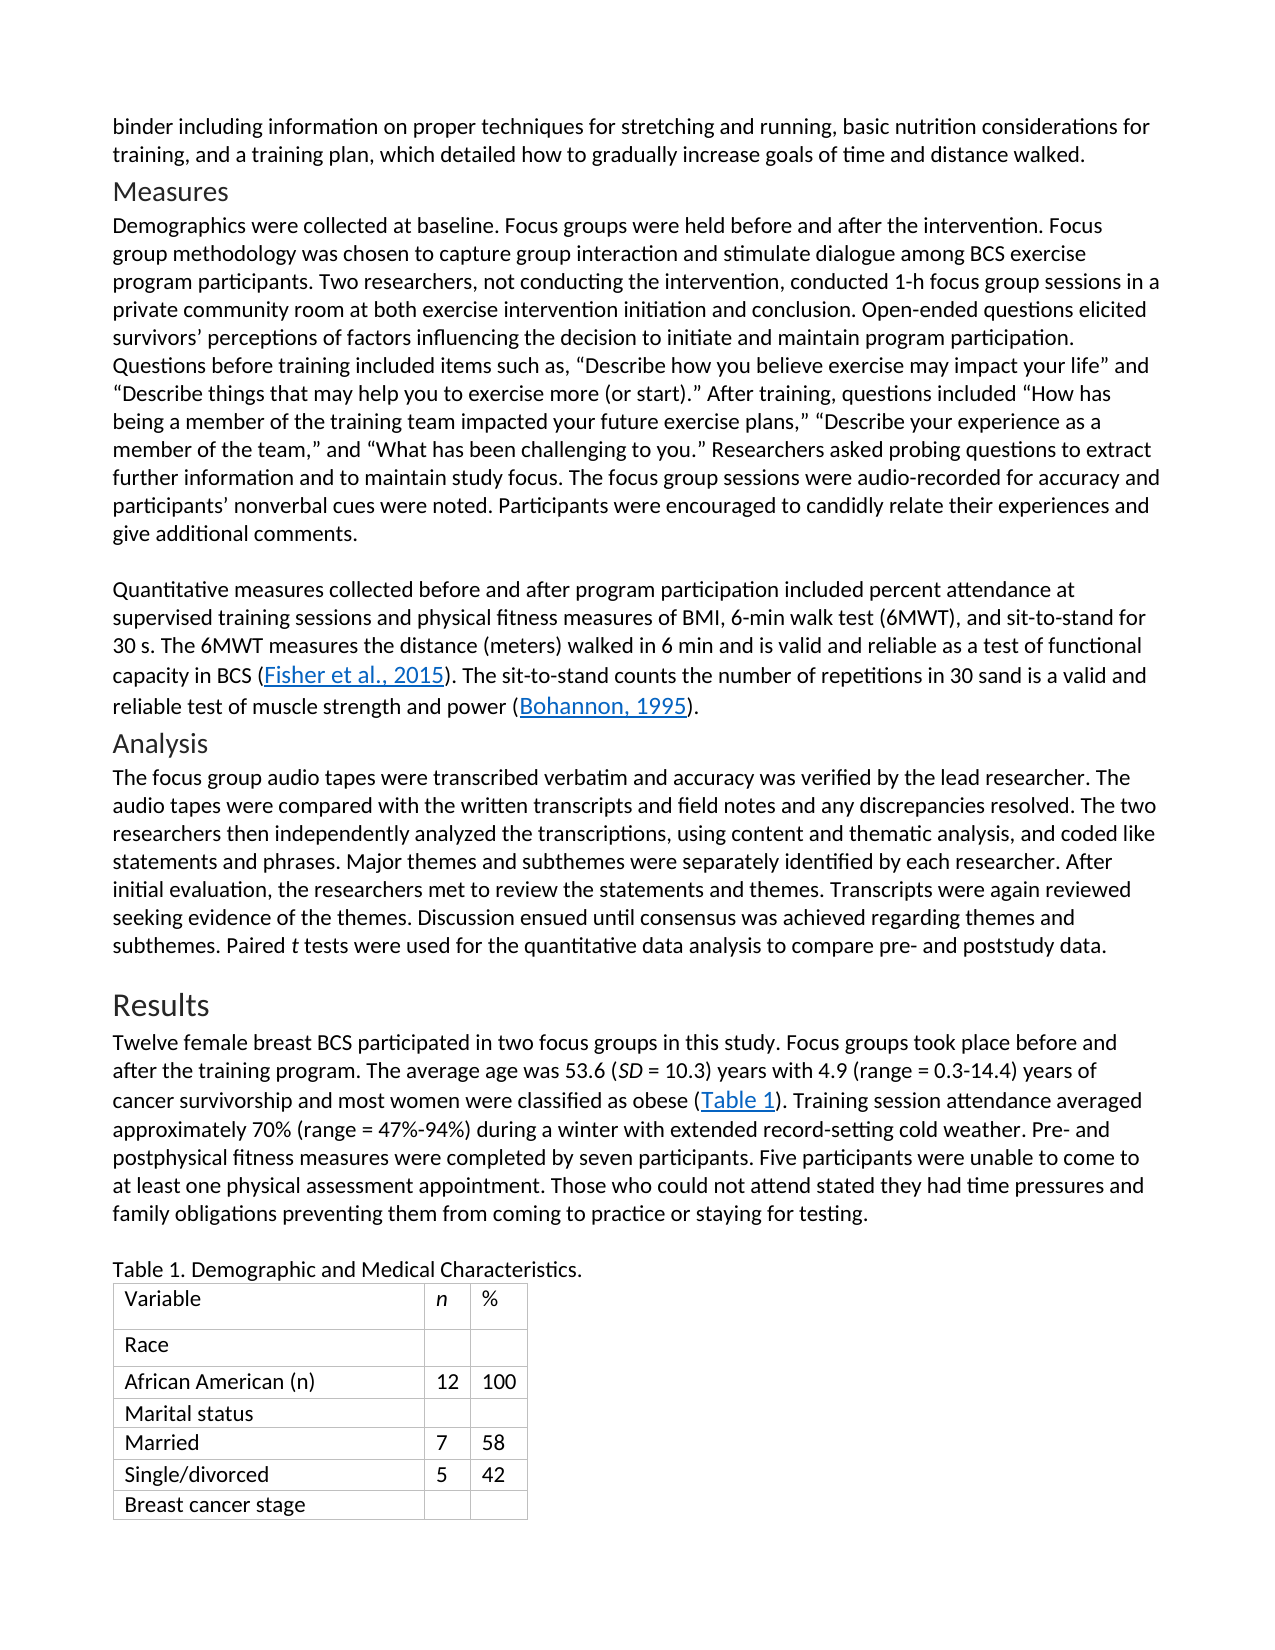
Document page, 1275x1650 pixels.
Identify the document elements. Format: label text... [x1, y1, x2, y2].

table_cell Single/divorced [114, 1460, 424, 1489]
table_header Variable [114, 1284, 424, 1329]
table_cell [425, 1491, 470, 1519]
table_cell 100 [471, 1367, 527, 1398]
table_header % [471, 1284, 527, 1329]
text The focus group audio tapes were transcribed verbatim and accuracy was verified by the lead researcher. The audio tapes were compared with the written transcripts and field notes and any discrepancies resolved. The two researchers then independently analyzed the transcriptions, using content and thematic analysis, and coded like statements and phrases. Major themes and subthemes were separately identified by each researcher. After initial evaluation, the researchers met to review the statements and themes. Transcripts were again reviewed seeking evidence of the themes. Discussion ensued until consensus was achieved regarding themes and subthemes. Paired t tests were used for the quantitative data analysis to compare pre- and poststudy data. [112, 763, 1162, 959]
table_cell Race [114, 1330, 424, 1366]
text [112, 112, 1162, 168]
table_cell [471, 1491, 527, 1519]
table_cell [425, 1330, 470, 1366]
table_cell 7 [425, 1428, 470, 1459]
table_cell 5 [425, 1460, 470, 1489]
table_cell [471, 1330, 527, 1366]
table_cell 12 [425, 1367, 470, 1398]
text Demographics were collected at baseline. Focus groups were held before and after the intervention. Focus group methodology was chosen to capture group interaction and stimulate dialogue among BCS exercise program participants. Two researchers, not conducting the intervention, conducted 1-h focus group sessions in a private community room at both exercise intervention initiation and conclusion. Open-ended questions elicited survivors’ perceptions of factors influencing the decision to initiate and maintain program participation. Questions before training included items such as, “Describe how you believe exercise may impact your life” and “Describe things that may help you to exercise more (or start).” After training, questions included “How has being a member of the training team impacted your future exercise plans,” “Describe your experience as a member of the team,” and “What has been challenging to you.” Researchers asked probing questions to extract further information and to maintain study focus. The focus group sessions were audio-recorded for accuracy and participants’ nonverbal cues were noted. Participants were encouraged to candidly relate their experiences and give additional comments. [112, 211, 1162, 547]
table_cell 42 [471, 1460, 527, 1489]
table_cell Marital status [114, 1399, 424, 1427]
table_cell Married [114, 1428, 424, 1459]
table_header n [425, 1284, 470, 1329]
text Twelve female breast BCS participated in two focus groups in this study. Focus groups took place before and after the training program. The average age was 53.6 (SD = 10.3) years with 4.9 (range = 0.3-14.4) years of cancer survivorship and most women were classified as obese (Table 1). Training session attendance averaged approximately 70% (range = 47%-94%) during a winter with extended record-setting cold weather. Pre- and postphysical fitness measures were completed by seven participants. Five participants were unable to come to at least one physical assessment appointment. Those who could not attend stated they had time pressures and family obligations preventing them from coming to practice or staying for testing. [112, 1028, 1162, 1227]
text Table 1. Demographic and Medical Characteristics. [112, 1255, 1162, 1283]
table_cell 58 [471, 1428, 527, 1459]
text Quantitative measures collected before and after program participation included percent attendance at supervised training sessions and physical fitness measures of BMI, 6-min walk test (6MWT), and sit-to-stand for 30 s. The 6MWT measures the distance (meters) walked in 6 min and is valid and reliable as a test of functional capacity in BCS (Fisher et al., 2015). The sit-to-stand counts the number of repetitions in 30 sand is a valid and reliable test of muscle strength and power (Bohannon, 1995). [112, 575, 1162, 721]
subtitle Results [112, 984, 1162, 1025]
subtitle Analysis [112, 725, 1162, 760]
table_cell Breast cancer stage [114, 1491, 424, 1519]
table_cell [425, 1399, 470, 1427]
subtitle Measures [112, 173, 1162, 208]
table_cell [471, 1399, 527, 1427]
table_cell African American (n) [114, 1367, 424, 1398]
